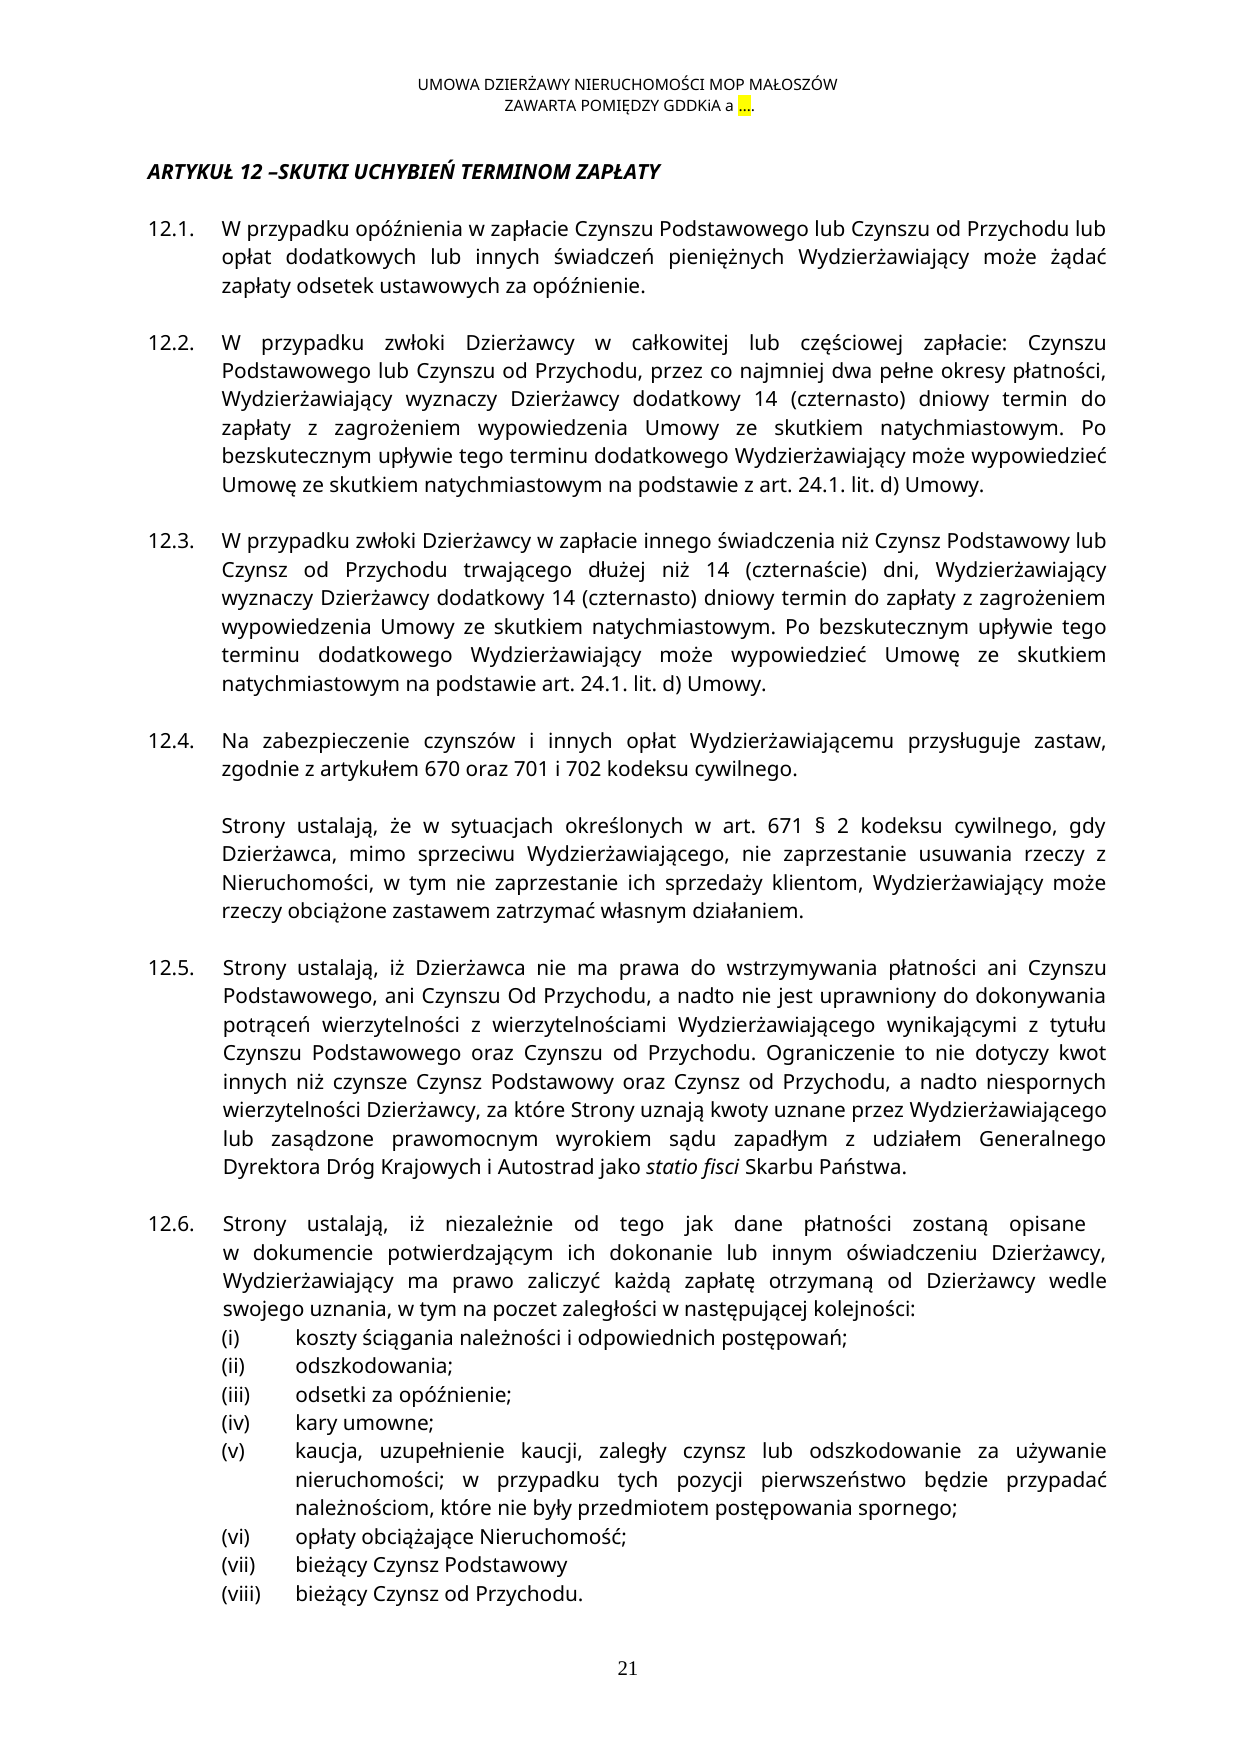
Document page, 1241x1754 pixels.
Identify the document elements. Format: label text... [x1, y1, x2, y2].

subtitle ARTYKUŁ 12 –SKUTKI UCHYBIEŃ TERMINOM ZAPŁATY [148, 157, 1107, 185]
text (ii) odszkodowania; [148, 1351, 1107, 1380]
text (vi) opłaty obciążające Nieruchomość; [148, 1522, 1107, 1550]
list Strony ustalają, iż niezależnie od tego jak dane płatności zostaną opisane w dokumencie potwierdzającym ich dokonanie lub innym oświadczeniu Dzierżawcy, Wydzierżawiający ma prawo zaliczyć każdą zapłatę otrzymaną od Dzierżawcy wedle swojego uznania, w tym na poczet zaległości w następującej kolejności: [148, 1209, 1107, 1323]
text (viii) bieżący Czynsz od Przychodu. [148, 1579, 1107, 1607]
text (v) kaucja, uzupełnienie kaucji, zaległy czynsz lub odszkodowanie za używanie nieruchomości; w przypadku tych pozycji pierwszeństwo będzie przypadać należnościom, które nie były przedmiotem postępowania spornego; [221, 1437, 1107, 1522]
list Na zabezpieczenie czynszów i innych opłat Wydzierżawiającemu przysługuje zastaw, zgodnie z artykułem 670 oraz 701 i 702 kodeksu cywilnego. [148, 726, 1107, 783]
text (iv) kary umowne; [148, 1408, 1107, 1437]
list W przypadku opóźnienia w zapłacie Czynszu Podstawowego lub Czynszu od Przychodu lub opłat dodatkowych lub innych świadczeń pieniężnych Wydzierżawiający może żądać zapłaty odsetek ustawowych za opóźnienie. [148, 214, 1107, 299]
list Strony ustalają, iż Dzierżawca nie ma prawa do wstrzymywania płatności ani Czynszu Podstawowego, ani Czynszu Od Przychodu, a nadto nie jest uprawniony do dokonywania potrąceń wierzytelności z wierzytelnościami Wydzierżawiającego wynikającymi z tytułu Czynszu Podstawowego oraz Czynszu od Przychodu. Ograniczenie to nie dotyczy kwot innych niż czynsze Czynsz Podstawowy oraz Czynsz od Przychodu, a nadto niespornych wierzytelności Dzierżawcy, za które Strony uznają kwoty uznane przez Wydzierżawiającego lub zasądzone prawomocnym wyrokiem sądu zapadłym z udziałem Generalnego Dyrektora Dróg Krajowych i Autostrad jako statio fisci Skarbu Państwa. [148, 953, 1107, 1181]
text (iii) odsetki za opóźnienie; [148, 1380, 1107, 1408]
list W przypadku zwłoki Dzierżawcy w całkowitej lub częściowej zapłacie: Czynszu Podstawowego lub Czynszu od Przychodu, przez co najmniej dwa pełne okresy płatności, Wydzierżawiający wyznaczy Dzierżawcy dodatkowy 14 (czternasto) dniowy termin do zapłaty z zagrożeniem wypowiedzenia Umowy ze skutkiem natychmiastowym. Po bezskutecznym upływie tego terminu dodatkowego Wydzierżawiający może wypowiedzieć Umowę ze skutkiem natychmiastowym na podstawie z art. 24.1. lit. d) Umowy. [148, 328, 1107, 498]
text Strony ustalają, że w sytuacjach określonych w art. 671 § 2 kodeksu cywilnego, gdy Dzierżawca, mimo sprzeciwu Wydzierżawiającego, nie zaprzestanie usuwania rzeczy z Nieruchomości, w tym nie zaprzestanie ich sprzedaży klientom, Wydzierżawiający może rzeczy obciążone zastawem zatrzymać własnym działaniem. [221, 811, 1107, 925]
text (i) koszty ściągania należności i odpowiednich postępowań; [148, 1323, 1107, 1351]
text (vii) bieżący Czynsz Podstawowy [148, 1550, 1107, 1579]
list W przypadku zwłoki Dzierżawcy w zapłacie innego świadczenia niż Czynsz Podstawowy lub Czynsz od Przychodu trwającego dłużej niż 14 (czternaście) dni, Wydzierżawiający wyznaczy Dzierżawcy dodatkowy 14 (czternasto) dniowy termin do zapłaty z zagrożeniem wypowiedzenia Umowy ze skutkiem natychmiastowym. Po bezskutecznym upływie tego terminu dodatkowego Wydzierżawiający może wypowiedzieć Umowę ze skutkiem natychmiastowym na podstawie art. 24.1. lit. d) Umowy. [148, 527, 1107, 697]
